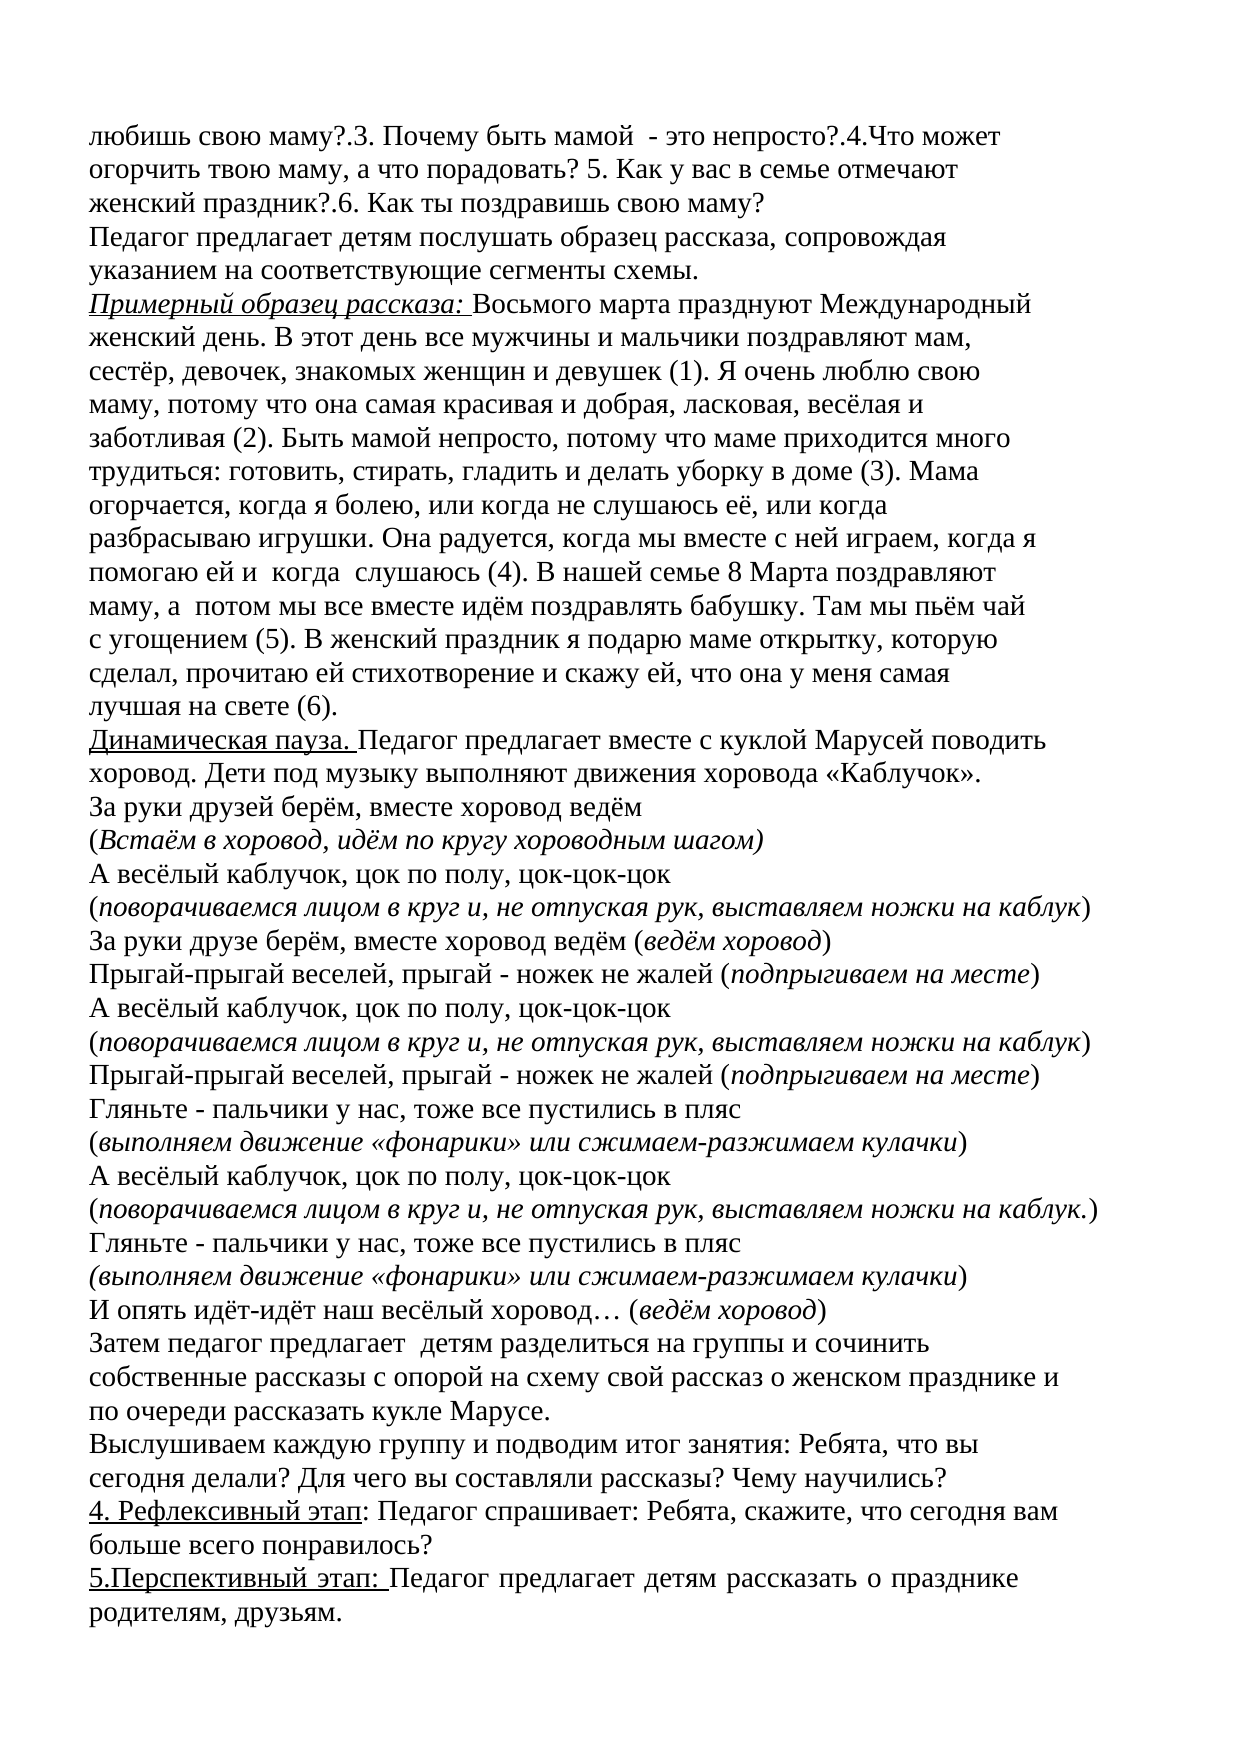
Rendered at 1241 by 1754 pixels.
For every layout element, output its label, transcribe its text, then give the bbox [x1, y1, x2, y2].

text Затем педагог предлагает детям разделиться на группы и сочинить собственные рассказы с опорой на схему свой рассказ о женском празднике и по очереди рассказать кукле Марусе. [88, 1326, 1063, 1426]
text Педагог предлагает детям послушать образец рассказа, сопровождая указанием на соответствующие сегменты схемы. [88, 219, 1038, 286]
text (поворачиваемся лицом в круг и, не отпуская рук, выставляем ножки на каблук.) Гляньте - пальчики у нас, тоже все пустились в пляс [88, 1191, 1166, 1258]
text Прыгай-прыгай веселей, прыгай - ножек не жалей (подпрыгиваем на месте) [88, 957, 1166, 990]
text Гляньте - пальчики у нас, тоже все пустились в пляс (выполняем движение «фонарики» или сжимаем-разжимаем кулачки) [88, 1091, 1166, 1158]
text За руки друзей берём, вместе хоровод ведём [88, 789, 1063, 822]
text Динамическая пауза. Педагог предлагает вместе с куклой Марусей поводить хоровод. Дети под музыку выполняют движения хоровода «Каблучок». [88, 722, 1063, 789]
text И опять идёт-идёт наш весёлый хоровод… (ведём хоровод) [88, 1292, 1166, 1326]
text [88, 118, 1063, 219]
text 4. Рефлексивный этап: Педагог спрашивает: Ребята, скажите, что сегодня вам больше всего понравилось? [88, 1493, 1063, 1560]
text А весёлый каблучок, цок по полу, цок-цок-цок [88, 990, 1166, 1024]
text А весёлый каблучок, цок по полу, цок-цок-цок [88, 1158, 1166, 1191]
text Выслушиваем каждую группу и подводим итог занятия: Ребята, что вы сегодня делали? Для чего вы составляли рассказы? Чему научились? [88, 1426, 1063, 1493]
text 5.Перспективный этап: Педагог предлагает детям рассказать о празднике родителям, друзьям. [88, 1560, 1019, 1627]
text (выполняем движение «фонарики» или сжимаем-разжимаем кулачки) [88, 1258, 1166, 1292]
text (Встаём в хоровод, идём по кругу хороводным шагом) А весёлый каблучок, цок по полу, цок-цок-цок [88, 822, 1166, 889]
text Примерный образец рассказа: Восьмого марта празднуют Международный женский день. В этот день все мужчины и мальчики поздравляют мам, сестёр, девочек, знакомых женщин и девушек (1). Я очень люблю свою маму, потому что она самая красивая и добрая, ласковая, весёлая и заботливая (2). Быть мамой непросто, потому что маме приходится много трудиться: готовить, стирать, гладить и делать уборку в доме (3). Мама огорчается, когда я болею, или когда не слушаюсь её, или когда разбрасываю игрушки. Она радуется, когда мы вместе с ней играем, когда я помогаю ей и когда слушаюсь (4). В нашей семье 8 Марта поздравляют маму, а потом мы все вместе идём поздравлять бабушку. Там мы пьём чай с угощением (5). В женский праздник я подарю маме открытку, которую сделал, прочитаю ей стихотворение и скажу ей, что она у меня самая лучшая на свете (6). [88, 286, 1038, 722]
text (поворачиваемся лицом в круг и, не отпуская рук, выставляем ножки на каблук) За руки друзе берём, вместе хоровод ведём (ведём хоровод) [88, 889, 1166, 957]
text (поворачиваемся лицом в круг и, не отпуская рук, выставляем ножки на каблук) Прыгай-прыгай веселей, прыгай - ножек не жалей (подпрыгиваем на месте) [88, 1024, 1166, 1091]
